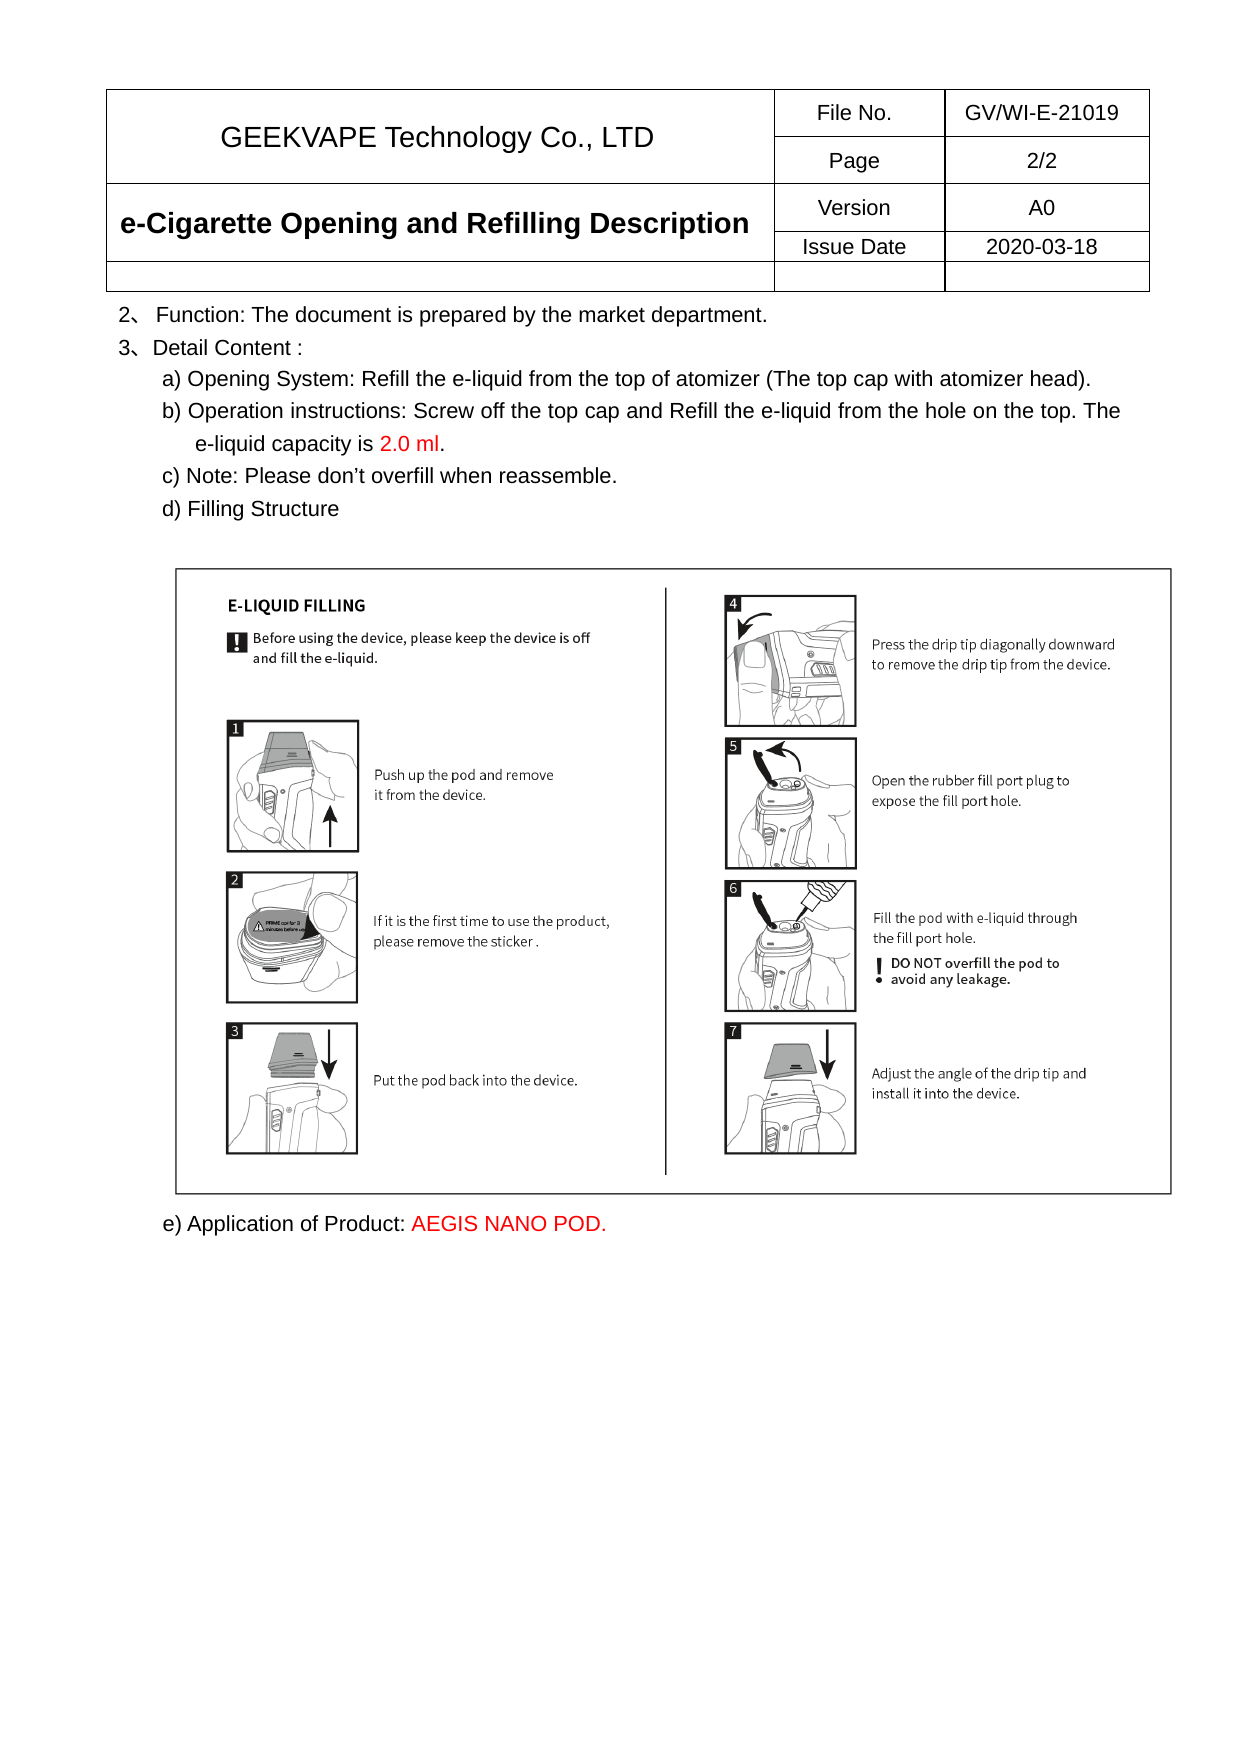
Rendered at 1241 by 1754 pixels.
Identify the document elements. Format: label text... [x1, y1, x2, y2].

text e) Application of Product: AEGIS NANO POD. [162, 1207, 1123, 1239]
picture [161, 556, 1184, 1207]
text b) Operation instructions: Screw off the top cap and Refill the e-liquid from the hole on the top. The e-liquid capacity is 2.0 ml. [162, 394, 1123, 459]
text 3、Detail Content : [118, 329, 1123, 362]
text d) Filling Structure [118, 492, 1123, 524]
list Function: The document is prepared by the market department. [118, 297, 1123, 329]
text a) Opening System: Refill the e-liquid from the top of atomizer (The top cap with atomizer head). [118, 362, 1123, 394]
text c) Note: Please don’t overfill when reassemble. [118, 459, 1123, 492]
